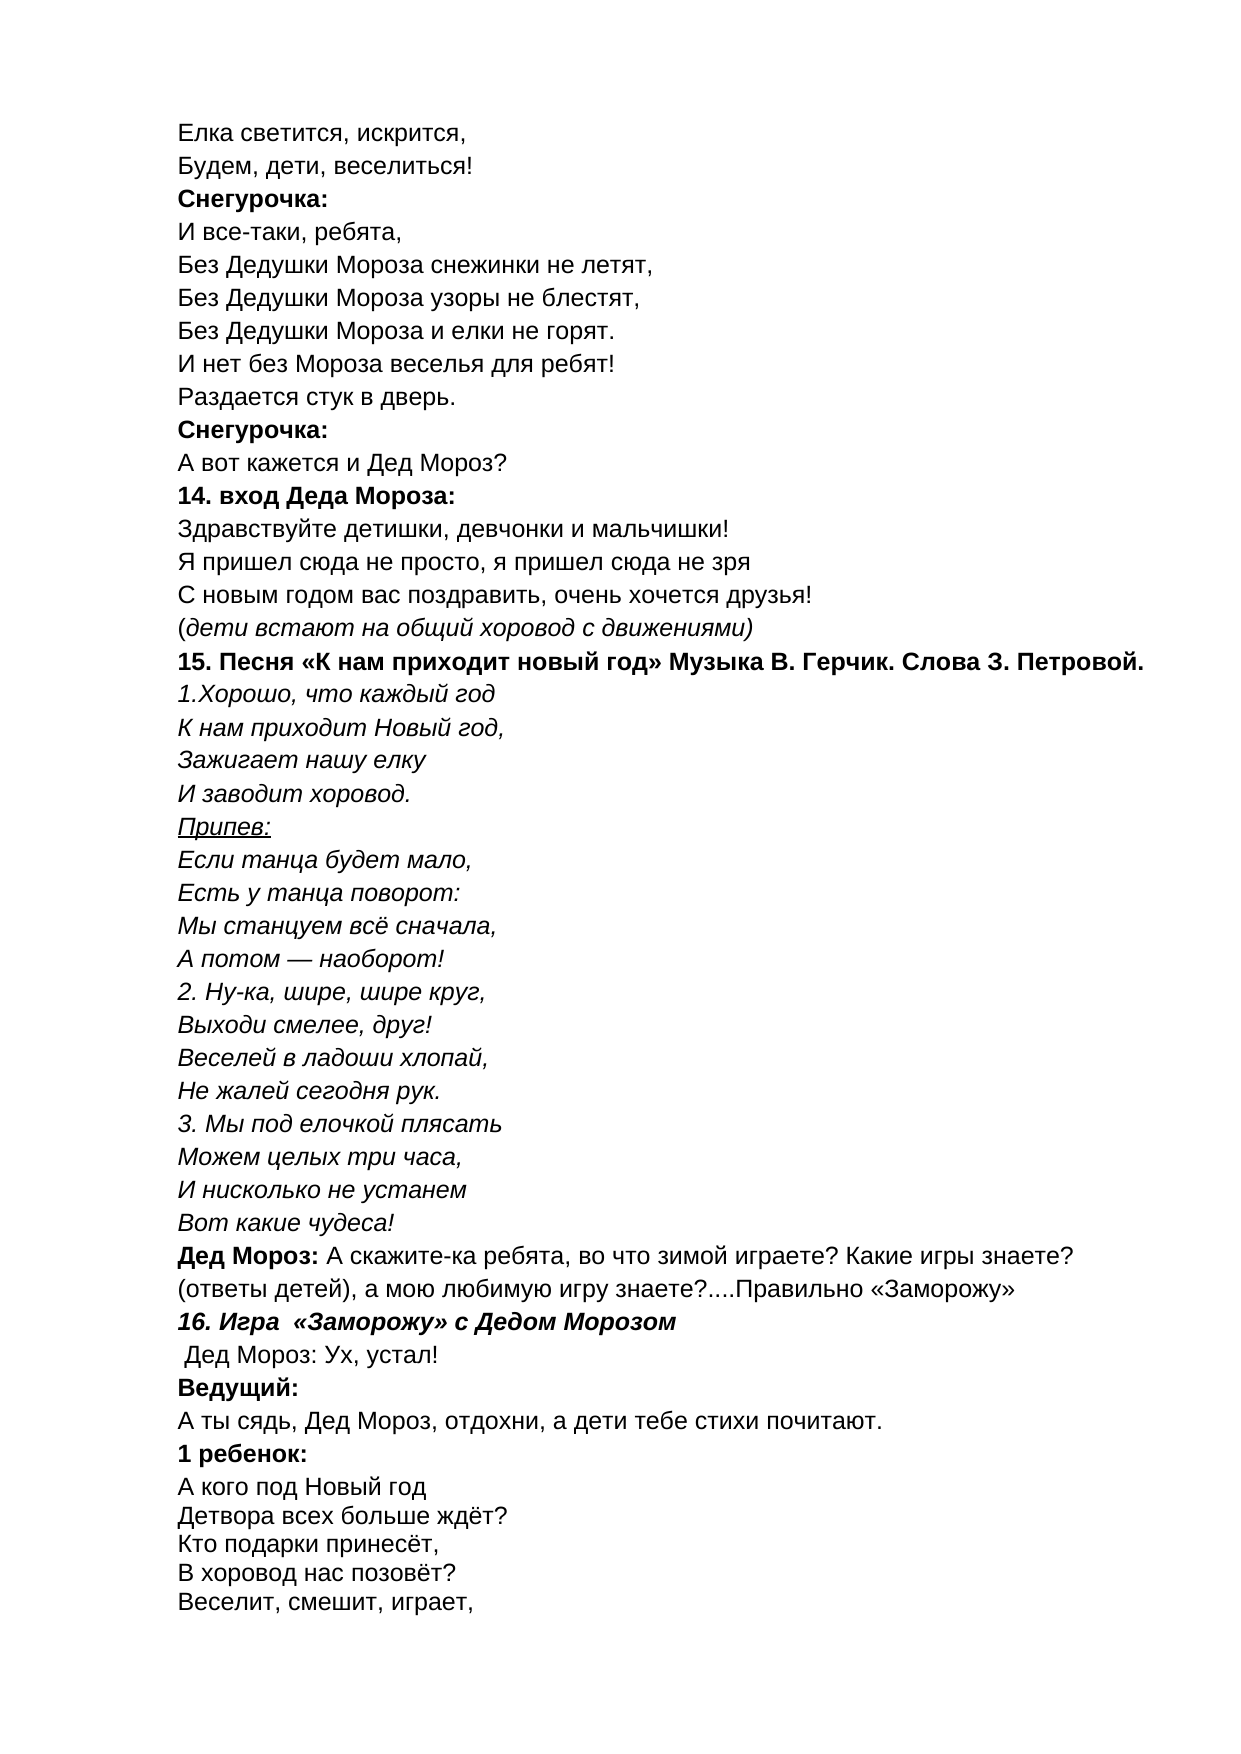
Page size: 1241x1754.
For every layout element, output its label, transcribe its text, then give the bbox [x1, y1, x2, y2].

text (дети встают на общий хоровод с движениями) [177, 613, 1152, 642]
text С новым годом вас поздравить, очень хочется друзья! [177, 580, 1152, 609]
text Снегурочка: И все-таки, ребята, Без Дедушки Мороза снежинки не летят, Без Дедушки Мороза узоры не блестят, Без Дедушки Мороза и елки не горят. И нет без Мороза веселья для ребят! Раздается стук в дверь. Снегурочка: А вот кажется и Дед Мороз? 14. вход Деда Мороза: [177, 184, 1152, 510]
text 1.Хорошо, что каждый год К нам приходит Новый год, Зажигает нашу елку И заводит хоровод. Припев: Если танца будет мало, Есть у танца поворот: Мы станцуем всё сначала, А потом — наоборот! 2. Ну-ка, шире, шире круг, Выходи смелее, друг! Веселей в ладоши хлопай, Не жалей сегодня рук. 3. Мы под елочкой плясать Можем целых три часа, И нисколько не устанем Вот какие чудеса! Дед Мороз: А скажите-ка ребята, во что зимой играете? Какие игры знаете? (ответы детей), а мою любимую игру знаете?....Правильно «Заморожу» [177, 679, 1152, 1303]
text Я пришел сюда не просто, я пришел сюда не зря [177, 547, 1152, 576]
text Дед Мороз: Ух, устал! Ведущий: А ты сядь, Дед Мороз, отдохни, а дети тебе стихи почитают. 1 ребенок: [177, 1340, 1152, 1468]
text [177, 1472, 1152, 1616]
text 15. Песня «К нам приходит новый год» Музыка В. Герчик. Слова З. Петровой. [177, 646, 1152, 675]
text 16. Игра «Заморожу» с Дедом Морозом [177, 1307, 1152, 1336]
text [177, 118, 1152, 180]
text Здравствуйте детишки, девчонки и мальчишки! [177, 514, 1152, 543]
